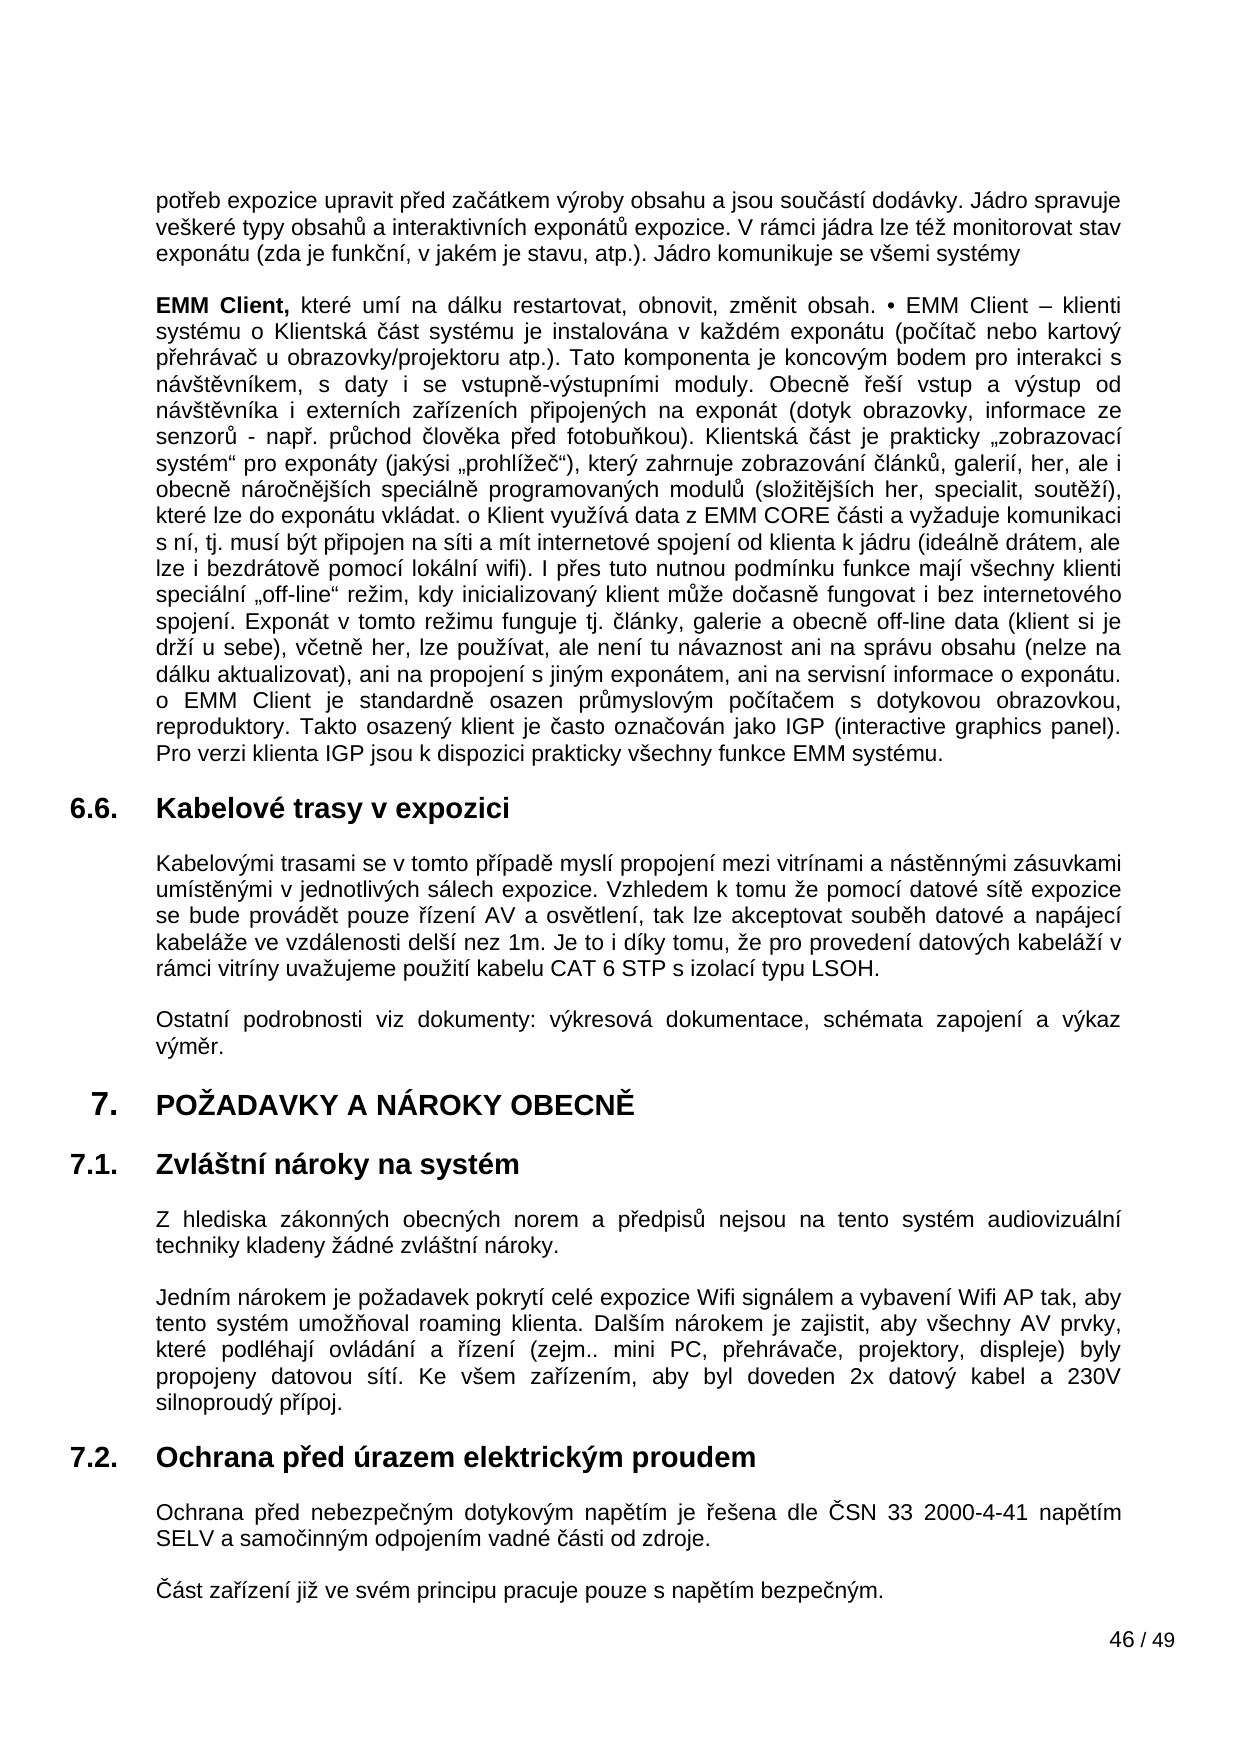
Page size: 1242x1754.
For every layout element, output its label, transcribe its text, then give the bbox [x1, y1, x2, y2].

subtitle Zvláštní nároky na systém [69, 1147, 1175, 1181]
text Jedním nárokem je požadavek pokrytí celé expozice Wifi signálem a vybavení Wifi AP tak, aby tento systém umožňoval roaming klienta. Dalším nárokem je zajistit, aby všechny AV prvky, které podléhají ovládání a řízení (zejm.. mini PC, přehrávače, projektory, displeje) byly propojeny datovou sítí. Ke všem zařízením, aby byl doveden 2x datový kabel a 230V silnoproudý přípoj. [156, 1284, 1122, 1415]
text Kabelovými trasami se v tomto případě myslí propojení mezi vitrínami a nástěnnými zásuvkami umístěnými v jednotlivých sálech expozice. Vzhledem k tomu že pomocí datové sítě expozice se bude provádět pouze řízení AV a osvětlení, tak lze akceptovat souběh datové a napájecí kabeláže ve vzdálenosti delší nez 1m. Je to i díky tomu, že pro provedení datových kabeláží v rámci vitríny uvažujeme použití kabelu CAT 6 STP s izolací typu LSOH. [156, 849, 1122, 981]
text Část zařízení již ve svém principu pracuje pouze s napětím bezpečným. [156, 1577, 1175, 1603]
text Z hlediska zákonných obecných norem a předpisů nejsou na tento systém audiovizuální techniky kladeny žádné zvláštní nároky. [156, 1206, 1122, 1259]
text Ostatní podrobnosti viz dokumenty: výkresová dokumentace, schémata zapojení a výkaz výměr. [156, 1006, 1121, 1059]
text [156, 187, 1122, 267]
text Ochrana před nebezpečným dotykovým napětím je řešena dle ČSN 33 2000-4-41 napětím SELV a samočinným odpojením vadné části od zdroje. [156, 1499, 1122, 1552]
text EMM Client, které umí na dálku restartovat, obnovit, změnit obsah. • EMM Client – klienti systému o Klientská část systému je instalována v každém exponátu (počítač nebo kartový přehrávač u obrazovky/projektoru atp.). Tato komponenta je koncovým bodem pro interakci s návštěvníkem, s daty i se vstupně-výstupními moduly. Obecně řeší vstup a výstup od návštěvníka i externích zařízeních připojených na exponát (dotyk obrazovky, informace ze senzorů - např. průchod člověka před fotobuňkou). Klientská část je prakticky „zobrazovací systém“ pro exponáty (jakýsi „prohlížeč“), který zahrnuje zobrazování článků, galerií, her, ale i obecně náročnějších speciálně programovaných modulů (složitějších her, specialit, soutěží), které lze do exponátu vkládat. o Klient využívá data z EMM CORE části a vyžaduje komunikaci s ní, tj. musí být připojen na síti a mít internetové spojení od klienta k jádru (ideálně drátem, ale lze i bezdrátově pomocí lokální wifi). I přes tuto nutnou podmínku funkce mají všechny klienti speciální „off-line“ režim, kdy inicializovaný klient může dočasně fungovat i bez internetového spojení. Exponát v tomto režimu funguje tj. články, galerie a obecně off-line data (klient si je drží u sebe), včetně her, lze používat, ale není tu návaznost ani na správu obsahu (nelze na dálku aktualizovat), ani na propojení s jiným exponátem, ani na servisní informace o exponátu. o EMM Client je standardně osazen průmyslovým počítačem s dotykovou obrazovkou, reproduktory. Takto osazený klient je často označován jako IGP (interactive graphics panel). Pro verzi klienta IGP jsou k dispozici prakticky všechny funkce EMM systému. [156, 292, 1122, 766]
subtitle Kabelové trasy v expozici [69, 791, 1175, 824]
subtitle Ochrana před úrazem elektrickým proudem [69, 1440, 1175, 1474]
subtitle POŽADAVKY A NÁROKY OBECNĚ [90, 1084, 1175, 1122]
